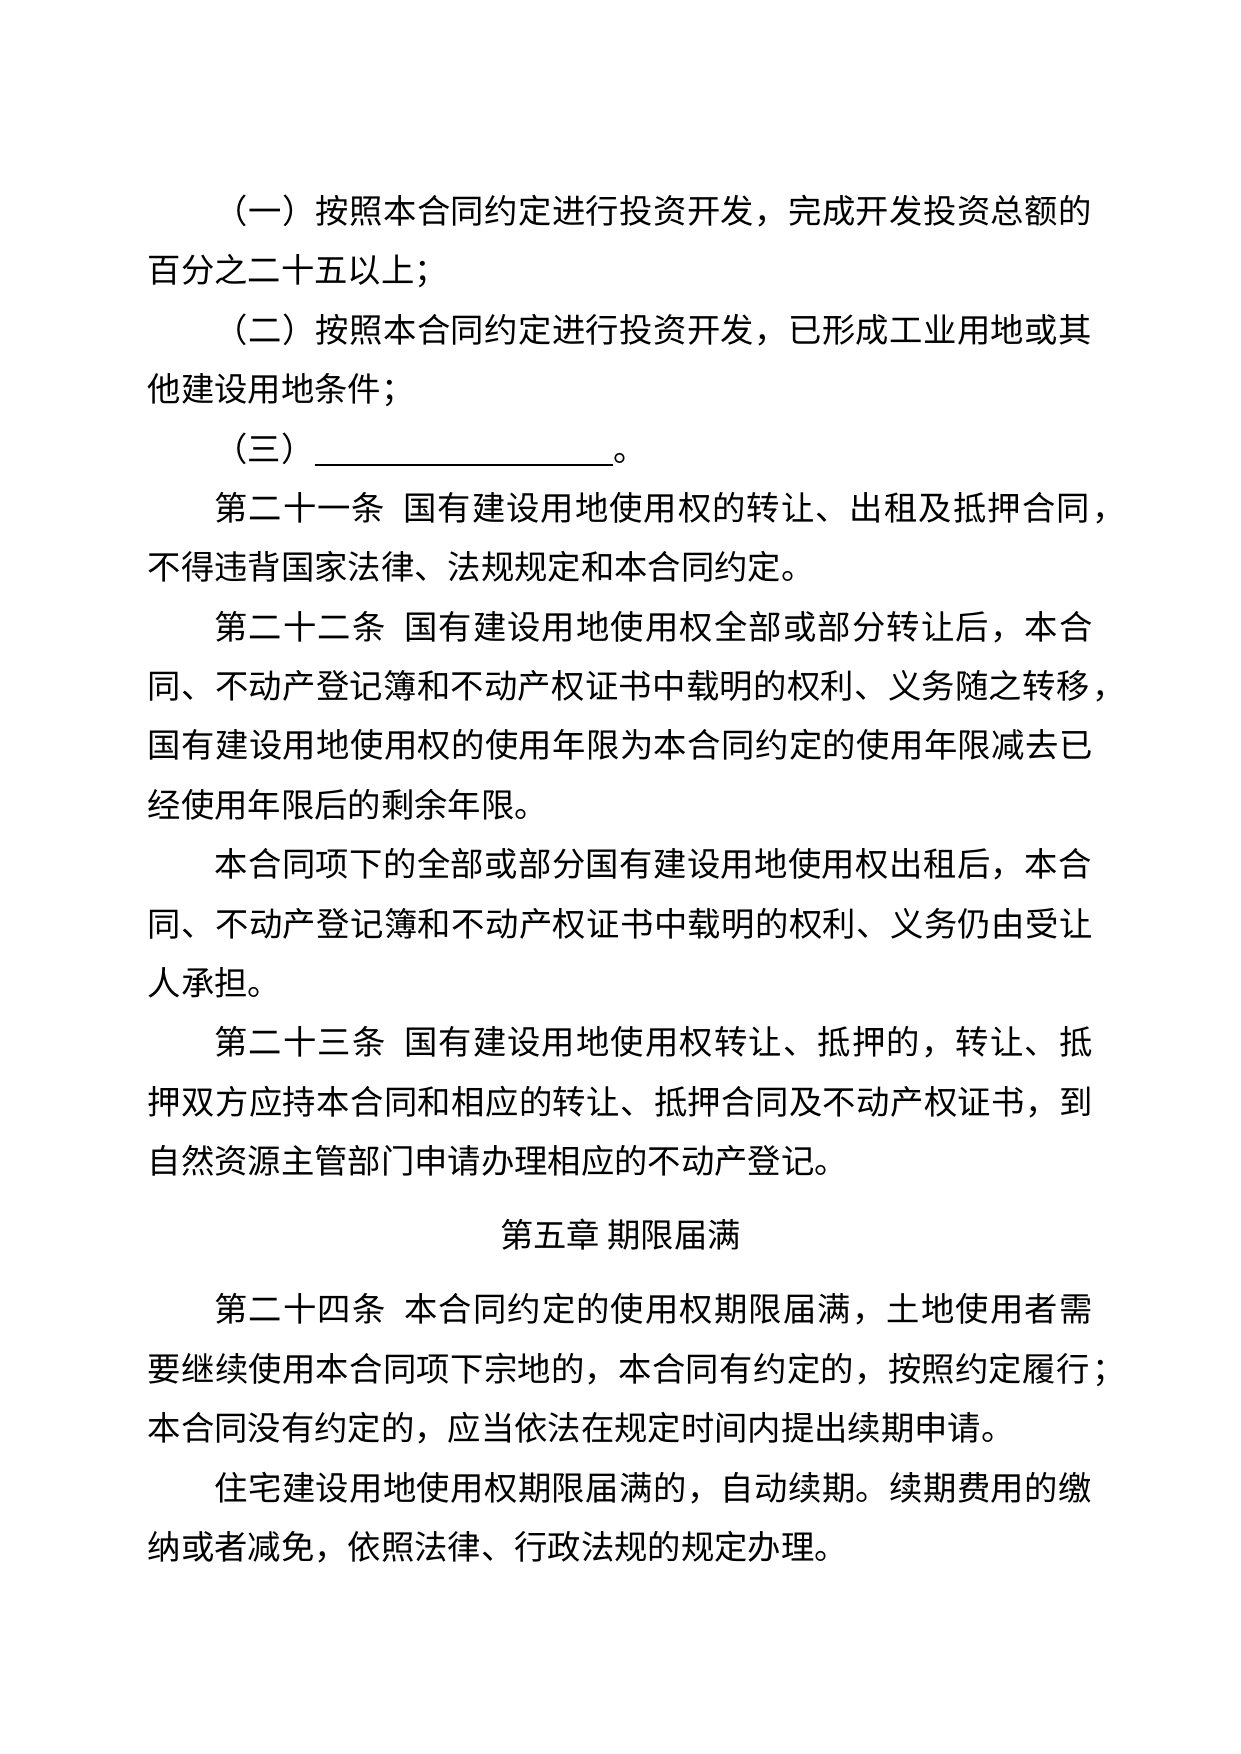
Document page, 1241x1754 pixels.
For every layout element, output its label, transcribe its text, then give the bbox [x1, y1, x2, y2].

text 第二十四条 本合同约定的使用权期限届满，土地使用者需要继续使用本合同项下宗地的，本合同有约定的，按照约定履行；本合同没有约定的，应当依法在规定时间内提出续期申请。 [148, 1278, 1092, 1456]
text 本合同项下的全部或部分国有建设用地使用权出租后，本合同、不动产登记簿和不动产权证书中载明的权利、义务仍由受让人承担。 [148, 832, 1092, 1011]
text 住宅建设用地使用权期限届满的，自动续期。续期费用的缴纳或者减免，依照法律、行政法规的规定办理。 [148, 1456, 1092, 1574]
text 第二十三条 国有建设用地使用权转让、抵押的，转让、抵押双方应持本合同和相应的转让、抵押合同及不动产权证书，到自然资源主管部门申请办理相应的不动产登记。 [148, 1011, 1092, 1189]
text （一）按照本合同约定进行投资开发，完成开发投资总额的百分之二十五以上； [148, 179, 1092, 298]
text 第二十一条 国有建设用地使用权的转让、出租及抵押合同，不得违背国家法律、法规规定和本合同约定。 [148, 476, 1092, 595]
text （二）按照本合同约定进行投资开发，已形成工业用地或其他建设用地条件； [148, 298, 1092, 417]
text （三） 。 [148, 417, 1092, 476]
text 第二十二条 国有建设用地使用权全部或部分转让后，本合同、不动产登记簿和不动产权证书中载明的权利、义务随之转移，国有建设用地使用权的使用年限为本合同约定的使用年限减去已经使用年限后的剩余年限。 [148, 595, 1092, 832]
text 第五章 期限届满 [148, 1203, 1092, 1263]
